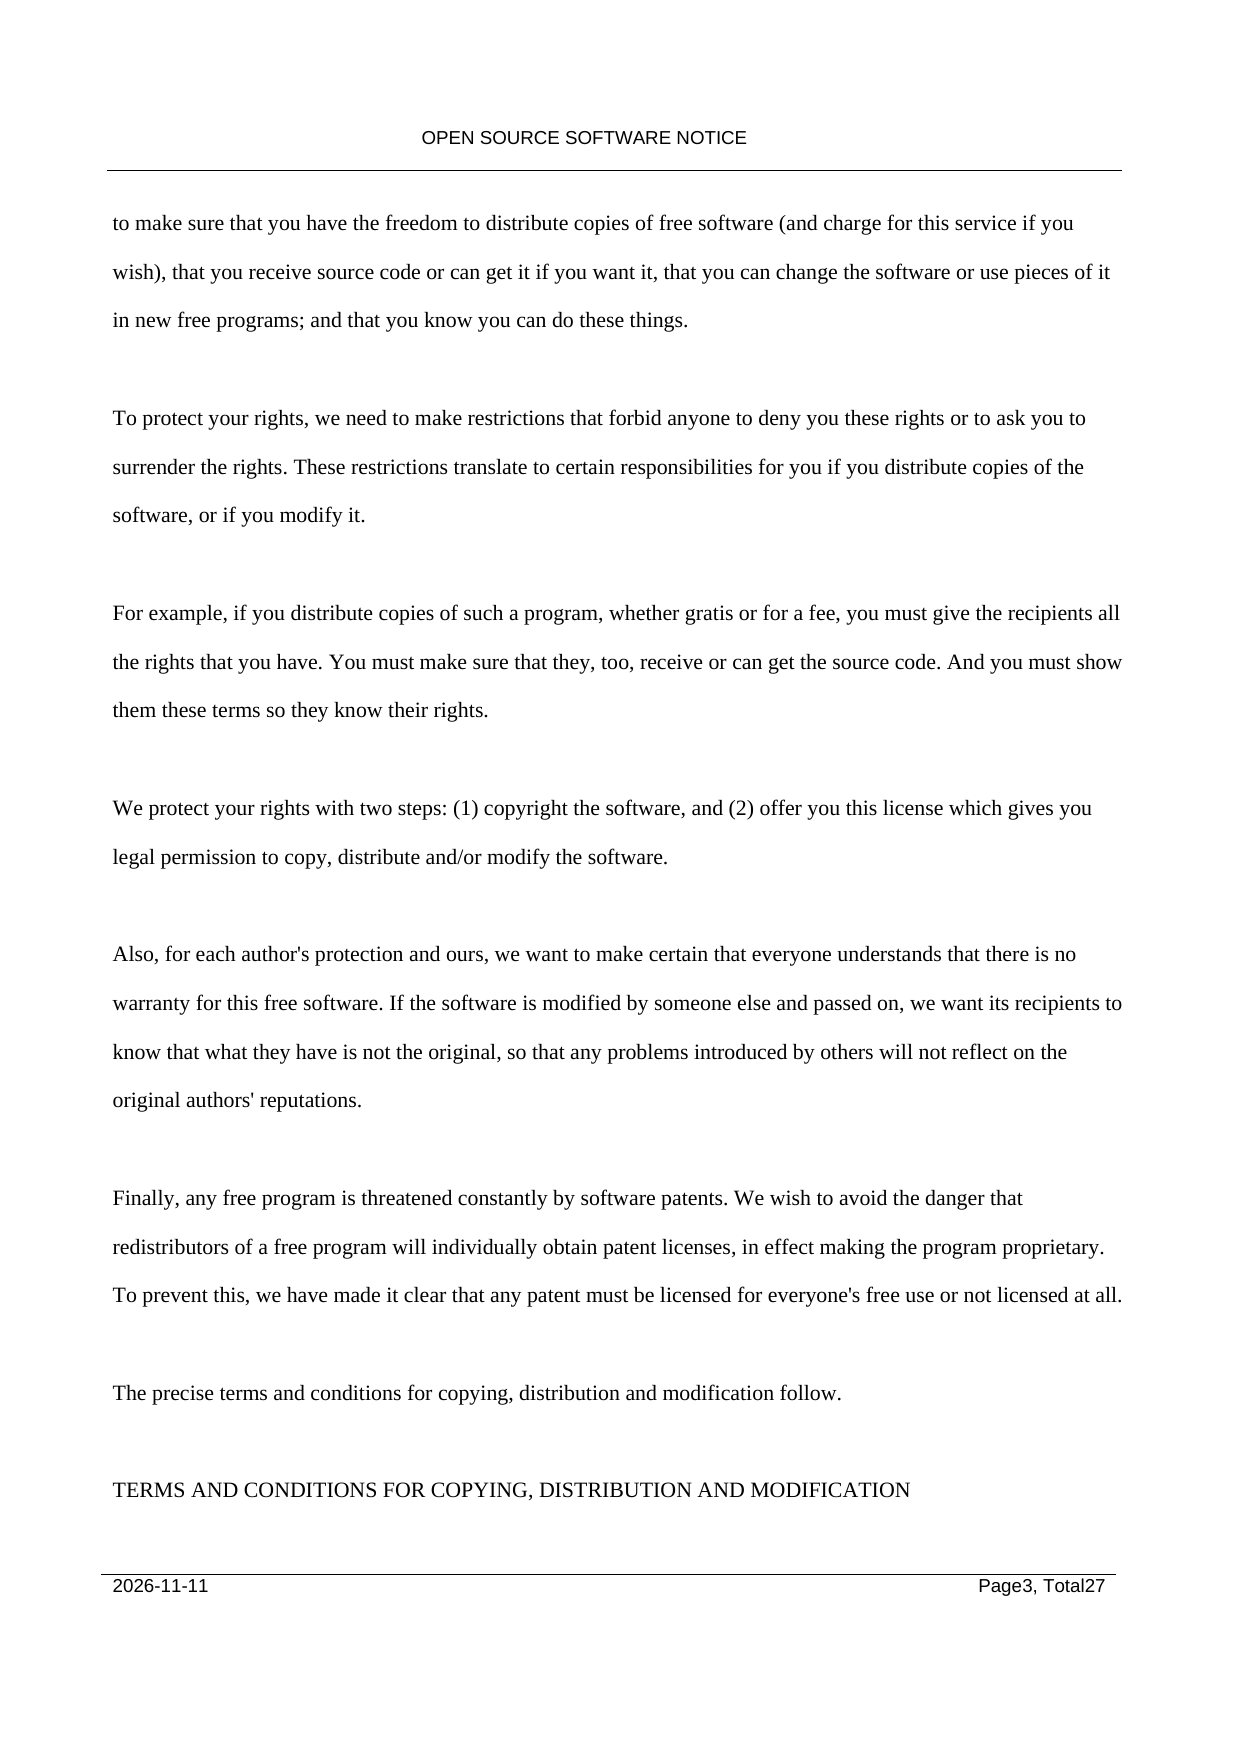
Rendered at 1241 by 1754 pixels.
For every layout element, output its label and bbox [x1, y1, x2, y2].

text [112, 206, 1128, 1506]
